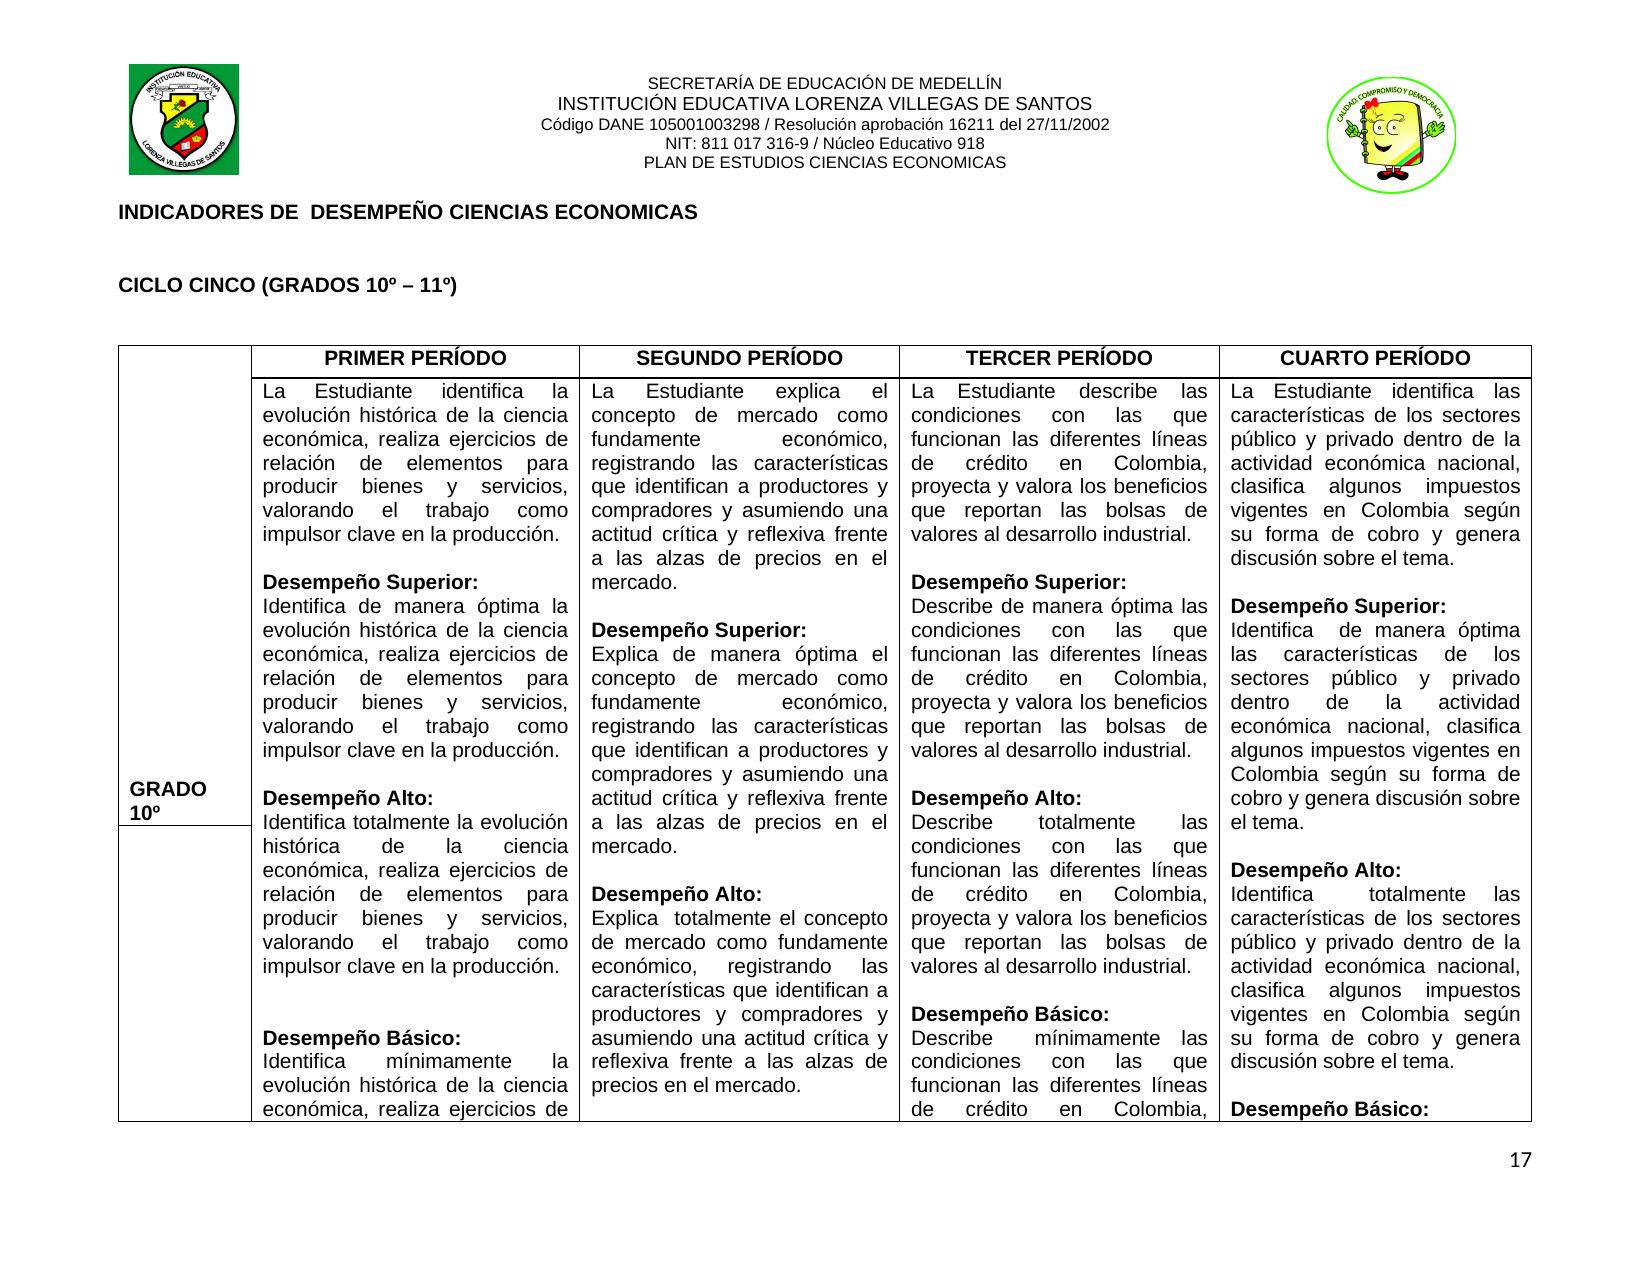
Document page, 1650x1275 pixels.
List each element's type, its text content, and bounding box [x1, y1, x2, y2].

table_header GRADO 10º [119, 346, 251, 825]
table_header PRIMER PERÍODO [252, 346, 579, 377]
picture [128, 64, 240, 175]
picture [1326, 77, 1457, 194]
table_header TERCER PERÍODO [900, 346, 1219, 377]
table_cell [119, 826, 251, 1121]
table_cell La Estudiante describe las condiciones con las que funcionan las diferentes líneas de crédito en Colombia, proyecta y valora los beneficios que reportan las bolsas de valores al desarrollo industrial. Desempeño Superior: Describe de manera óptima las condiciones con las que funcionan las diferentes líneas de crédito en Colombia, proyecta y valora los beneficios que reportan las bolsas de valores al desarrollo industrial. Desempeño Alto: Describe totalmente las condiciones con las que funcionan las diferentes líneas de crédito en Colombia, proyecta y valora los beneficios que reportan las bolsas de valores al desarrollo industrial. Desempeño Básico: Describe mínimamente las condiciones con las que funcionan las diferentes líneas de crédito en Colombia, proyecta y valora los beneficios que reportan las bolsas de valores al desarrollo industrial. Desempeño Bajo: Se le dificulta describir las condiciones con las que funcionan las diferentes líneas de crédito en Colombia, proyectar y valorar los beneficios que reportan las bolsas de valores al desarrollo industrial. La Estudiante reconoce las características del sistema financiero colombiano, debate y reflexiona sobre los efectos que el crédito produce sobre el proceso productivo nacional. Desempeño Superior: Reconoce de manera óptima las características del sistema financiero colombiano, debate y reflexiona sobre los efectos que el crédito produce sobre el proceso productivo nacional. Desempeño Alto: Reconoce totalmente las características del sistema financiero colombiano, debate y reflexiona sobre los efectos que el crédito produce sobre el proceso productivo nacional. Desempeño Básico: Reconoce mínimamente las excepcionalmente características del sistema financiero colombiano, debate y reflexiona sobre los efectos que el crédito produce sobre el proceso productivo nacional. Desempeño Bajo: Se le dificulta reconocer las excepcionalmente características del sistema financiero colombiano, debatir y reflexionar sobre los efectos que el crédito produce sobre el proceso productivo nacional. [900, 379, 1219, 1121]
text INDICADORES DE DESEMPEÑO CIENCIAS ECONOMICAS [118, 200, 1532, 224]
table_header SEGUNDO PERÍODO [580, 346, 899, 377]
table_cell La Estudiante explica el concepto de mercado como fundamente económico, registrando las características que identifican a productores y compradores y asumiendo una actitud crítica y reflexiva frente a las alzas de precios en el mercado. Desempeño Superior: Explica de manera óptima el concepto de mercado como fundamente económico, registrando las características que identifican a productores y compradores y asumiendo una actitud crítica y reflexiva frente a las alzas de precios en el mercado. Desempeño Alto: Explica totalmente el concepto de mercado como fundamente económico, registrando las características que identifican a productores y compradores y asumiendo una actitud crítica y reflexiva frente a las alzas de precios en el mercado. Desempeño Básico: Explica mínimamente el concepto de mercado como fundamente económico, registrando las características que identifican a productores y compradores y asumiendo una actitud crítica y reflexiva frente a las alzas de precios en el mercado. Desempeño Bajo: Se le dificulta explicar el concepto de mercado como fundamente económico, registrando las características que identifican a productores y compradores y asumiendo una actitud crítica y reflexiva frente a las alzas de precios en el mercado. La Estudiante identifica los efectos que produce la inflación sobre la capacidad de compra de un trabajador que devenga el salario mínimo, realiza diferencias de salarios y participa de manera activa en los debates generados en clase. Desempeño Superior: Identifica de manera óptima los efectos que produce la inflación sobre la capacidad de compra de un trabajador que devenga el salario mínimo, realiza diferencias de salarios y participa de manera activa en los debates generados en clase. Desempeño Alto: Identifica totalmente los efectos que produce la inflación sobre la capacidad de compra de un trabajador que devenga el salario mínimo, realiza diferencias de salarios y participa de manera activa en los debates generados en clase. Desempeño Básico: Identifica mínimamente los efectos que produce la inflación sobre la capacidad de compra de un trabajador que devenga el salario mínimo, realiza diferencias de salarios y participa de manera activa en los debates generados en clase. Desempeño Bajo: Se le dificulta identificar los efectos que produce la inflación sobre la capacidad de compra de un trabajador que devenga el salario mínimo, realizar diferencias de salarios y participar de manera activa en los debates generados en clase. [580, 379, 899, 1121]
table_cell La Estudiante identifica la evolución histórica de la ciencia económica, realiza ejercicios de relación de elementos para producir bienes y servicios, valorando el trabajo como impulsor clave en la producción. Desempeño Superior: Identifica de manera óptima la evolución histórica de la ciencia económica, realiza ejercicios de relación de elementos para producir bienes y servicios, valorando el trabajo como impulsor clave en la producción. Desempeño Alto: Identifica totalmente la evolución histórica de la ciencia económica, realiza ejercicios de relación de elementos para producir bienes y servicios, valorando el trabajo como impulsor clave en la producción. Desempeño Básico: Identifica mínimamente la evolución histórica de la ciencia económica, realiza ejercicios de relación de elementos para producir bienes y servicios, valorando el trabajo como impulsor clave en la producción. Desempeño Bajo: Se le dificulta identificar la evolución histórica de la ciencia económica, realizar ejercicios de relación de elementos para producir bienes y servicios, valorando el trabajo como impulsor clave en la producción. La Estudiante analiza el funcionamiento de los sistemas económicos, cita adecuadamente diferentes fuentes de información y participa en los debates generados en el aula acerca del papel que juegan las empresas en el desarrollo de la economía. Desempeño Superior: Analiza de manera óptima el funcionamiento de los sistemas económicos, cita adecuadamente diferentes fuentes de información y participa en los debates generados en el aula acerca del papel que juegan las empresas en el desarrollo de la economía. Desempeño Alto: Analiza totalmente el funcionamiento de los sistemas económicos, cita adecuadamente diferentes fuentes de información y participa en los debates generados en el aula acerca del papel que juegan las empresas en el desarrollo de la economía. Desempeño Básico: Analiza mínimamente el funcionamiento de los sistemas económicos, cita adecuadamente diferentes fuentes de información y participa en los debates generados en el aula acerca del papel que juegan las empresas en el desarrollo de la economía. Desempeño Bajo: Se le dificulta analizar el funcionamiento de los sistemas económicos, citar adecuadamente diferentes fuentes de información y participar en los debates generados en el aula acerca del papel que juegan las empresas en el desarrollo de la economía. [252, 379, 579, 1121]
table_cell La Estudiante identifica las características de los sectores público y privado dentro de la actividad económica nacional, clasifica algunos impuestos vigentes en Colombia según su forma de cobro y genera discusión sobre el tema. Desempeño Superior: Identifica de manera óptima las características de los sectores público y privado dentro de la actividad económica nacional, clasifica algunos impuestos vigentes en Colombia según su forma de cobro y genera discusión sobre el tema. Desempeño Alto: Identifica totalmente las características de los sectores público y privado dentro de la actividad económica nacional, clasifica algunos impuestos vigentes en Colombia según su forma de cobro y genera discusión sobre el tema. Desempeño Básico: Identifica mínimamente las características de los sectores público y privado dentro de la actividad económica nacional, clasifica algunos impuestos vigentes en Colombia según su forma de cobro y genera discusión sobre el tema. Desempeño Bajo: Se le dificulta identificar las características de los sectores público y privado dentro de la actividad económica nacional, clasificar algunos impuestos vigentes en Colombia según su forma de cobro y generar discusiones sobre el tema. La Estudiante analiza las funciones económicas del Estado colombiano y plantea conclusiones y debates en torno a los perjuicios que sufre la producción nacional por el aumento de las importaciones y el contrabando. Desempeño Superior: Analiza de manera óptima las funciones económicas del Estado colombiano y plantea conclusiones y debates en torno a los perjuicios que sufre la producción nacional por el aumento de las importaciones y el contrabando. Desempeño Alto: Analiza totalmente las funciones económicas del Estado colombiano y plantea conclusiones y debates en torno a los perjuicios que sufre la producción nacional por el aumento de las importaciones y el contrabando. Desempeño Básico: Analiza mínimamente las funciones económicas del Estado colombiano y plantea conclusiones y debates en torno a los perjuicios que sufre la producción nacional por el aumento de las importaciones y el contrabando. Desempeño Bajo: Se le dificulta analizar las funciones económicas del Estado colombiano y plantear conclusiones y debates en torno a los perjuicios que sufre la producción nacional por el aumento de las importaciones y el contrabando. [1220, 379, 1531, 1121]
table_header CUARTO PERÍODO [1220, 346, 1531, 377]
text CICLO CINCO (GRADOS 10º – 11º) [118, 272, 1532, 296]
